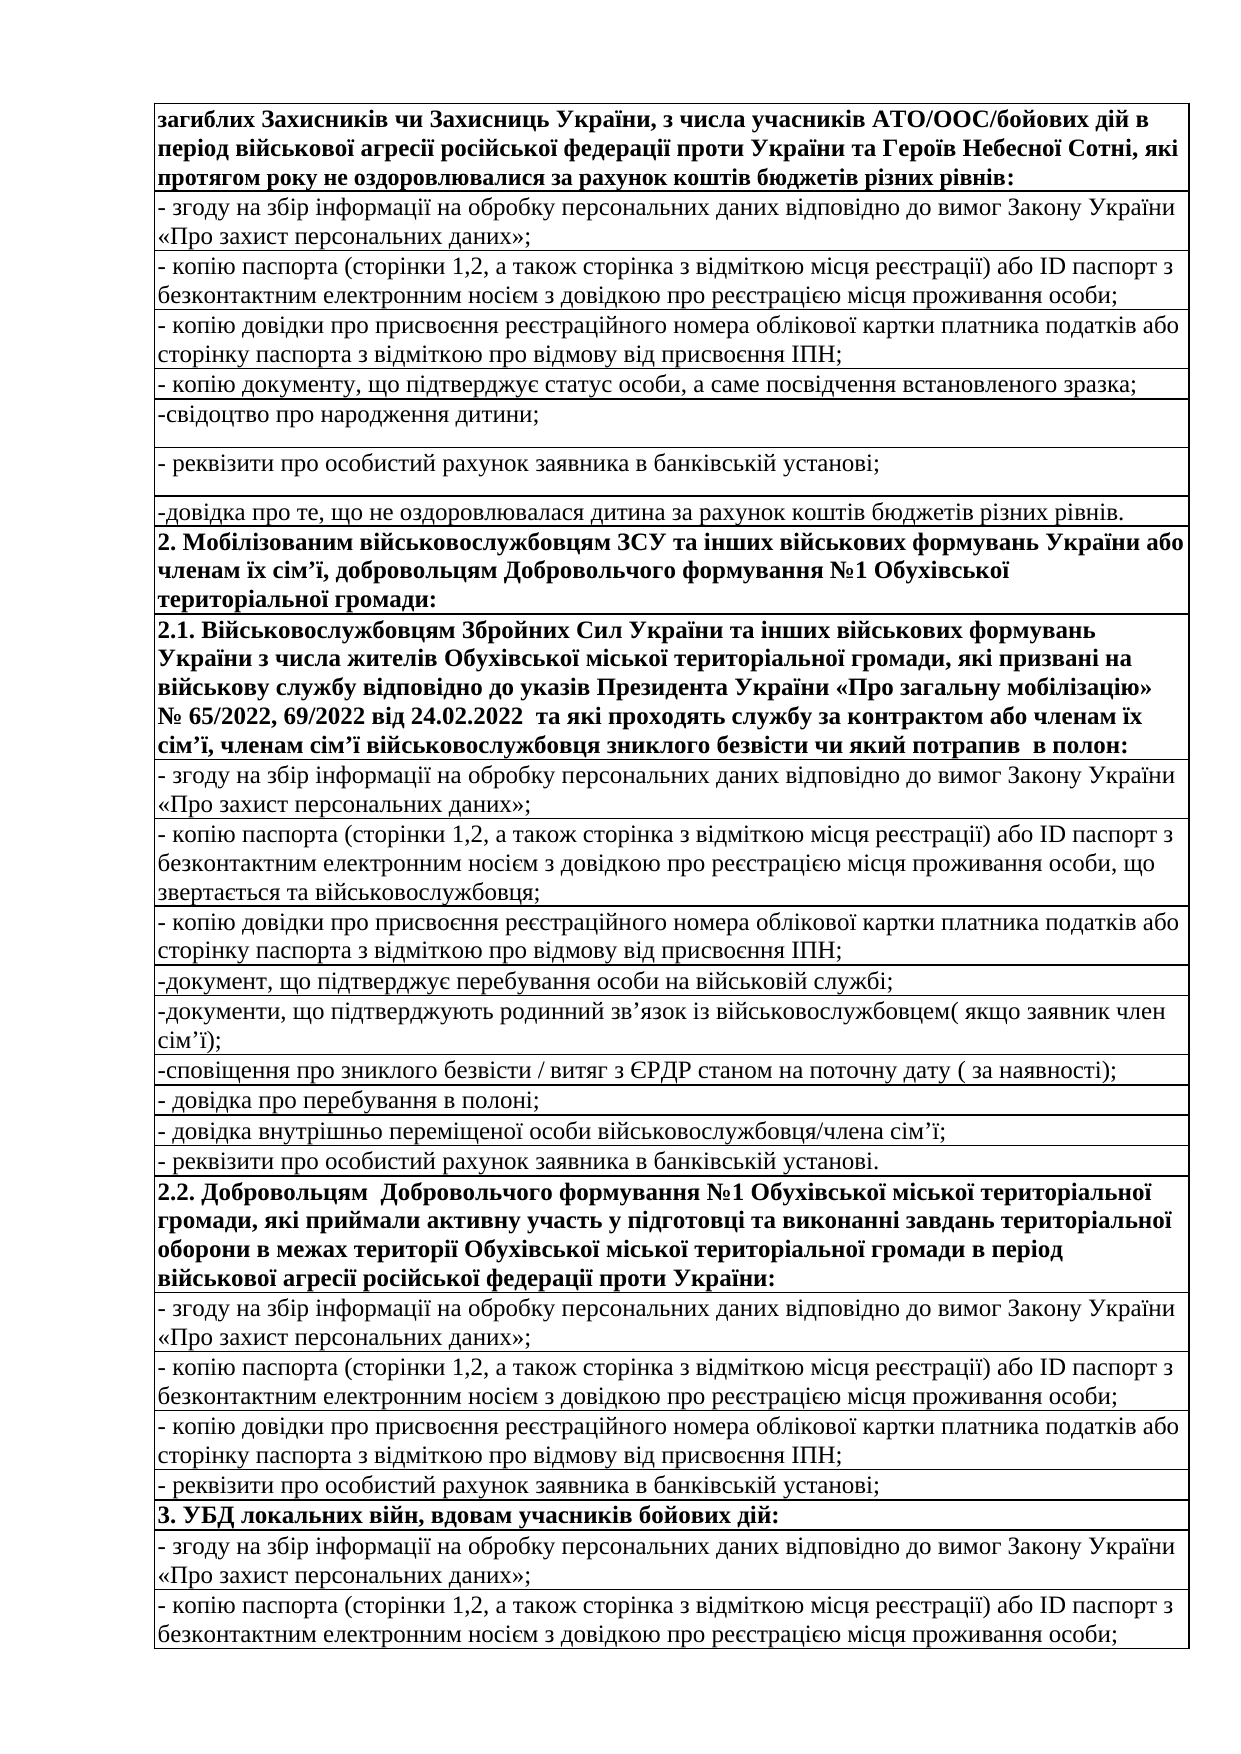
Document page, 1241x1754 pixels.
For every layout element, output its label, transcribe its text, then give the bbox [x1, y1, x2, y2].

table_cell -свідоцтво про народження дитини; [155, 400, 1188, 446]
table_cell - копію документу, що підтверджує статус особи, а саме посвідчення встановленого зразка; [155, 369, 1188, 398]
table_cell - довідка внутрішньо переміщеної особи військовослужбовця/члена сім’ї; [155, 1116, 1188, 1145]
table_cell -сповіщення про зниклого безвісти / витяг з ЄРДР станом на поточну дату ( за наявності); [155, 1055, 1188, 1084]
table_cell - згоду на збір інформації на обробку персональних даних відповідно до вимог Закону України «Про захист персональних даних»; [155, 760, 1188, 817]
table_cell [155, 104, 1188, 190]
table_cell -документи, що підтверджують родинний зв’язок із військовослужбовцем( якщо заявник член сім’ї); [155, 996, 1188, 1054]
table_cell 2. Мобілізованим військовослужбовцям ЗСУ та інших військових формувань України або членам їх сім’ї, добровольцям Добровольчого формування №1 Обухівської територіальної громади: [155, 527, 1188, 613]
table_cell -документ, що підтверджує перебування особи на військовій службі; [155, 966, 1188, 995]
table_cell - копію паспорта (сторінки 1,2, а також сторінка з відміткою місця реєстрації) або ID паспорт з безконтактним електронним носієм з довідкою про реєстрацією місця проживання особи, що звертається та військовослужбовця; [155, 819, 1188, 905]
table_cell - довідка про перебування в полоні; [155, 1086, 1188, 1114]
table_cell - згоду на збір інформації на обробку персональних даних відповідно до вимог Закону України «Про захист персональних даних»; [155, 1531, 1188, 1588]
table_cell -довідка про те, що не оздоровлювалася дитина за рахунок коштів бюджетів різних рівнів. [155, 497, 1188, 525]
table_cell - реквізити про особистий рахунок заявника в банківській установі; [155, 1470, 1188, 1499]
table_cell 2.2. Добровольцям Добровольчого формування №1 Обухівської міської територіальної громади, які приймали активну участь у підготовці та виконанні завдань територіальної оборони в межах території Обухівської міської територіальної громади в період військової агресії російської федерації проти України: [155, 1177, 1188, 1292]
table_cell 2.1. Військовослужбовцям Збройних Сил України та інших військових формувань України з числа жителів Обухівської міської територіальної громади, які призвані на військову службу відповідно до указів Президента України «Про загальну мобілізацію» № 65/2022, 69/2022 від 24.02.2022 та які проходять службу за контрактом або членам їх сім’ї, членам сім’ї військовослужбовця зниклого безвісти чи який потрапив в полон: [155, 615, 1188, 758]
table_cell - згоду на збір інформації на обробку персональних даних відповідно до вимог Закону України «Про захист персональних даних»; [155, 192, 1188, 249]
table_cell 3. УБД локальних війн, вдовам учасників бойових дій: [155, 1501, 1188, 1529]
table_cell - реквізити про особистий рахунок заявника в банківській установі; [155, 448, 1188, 495]
table_cell - реквізити про особистий рахунок заявника в банківській установі. [155, 1146, 1188, 1175]
table_cell - згоду на збір інформації на обробку персональних даних відповідно до вимог Закону України «Про захист персональних даних»; [155, 1293, 1188, 1351]
